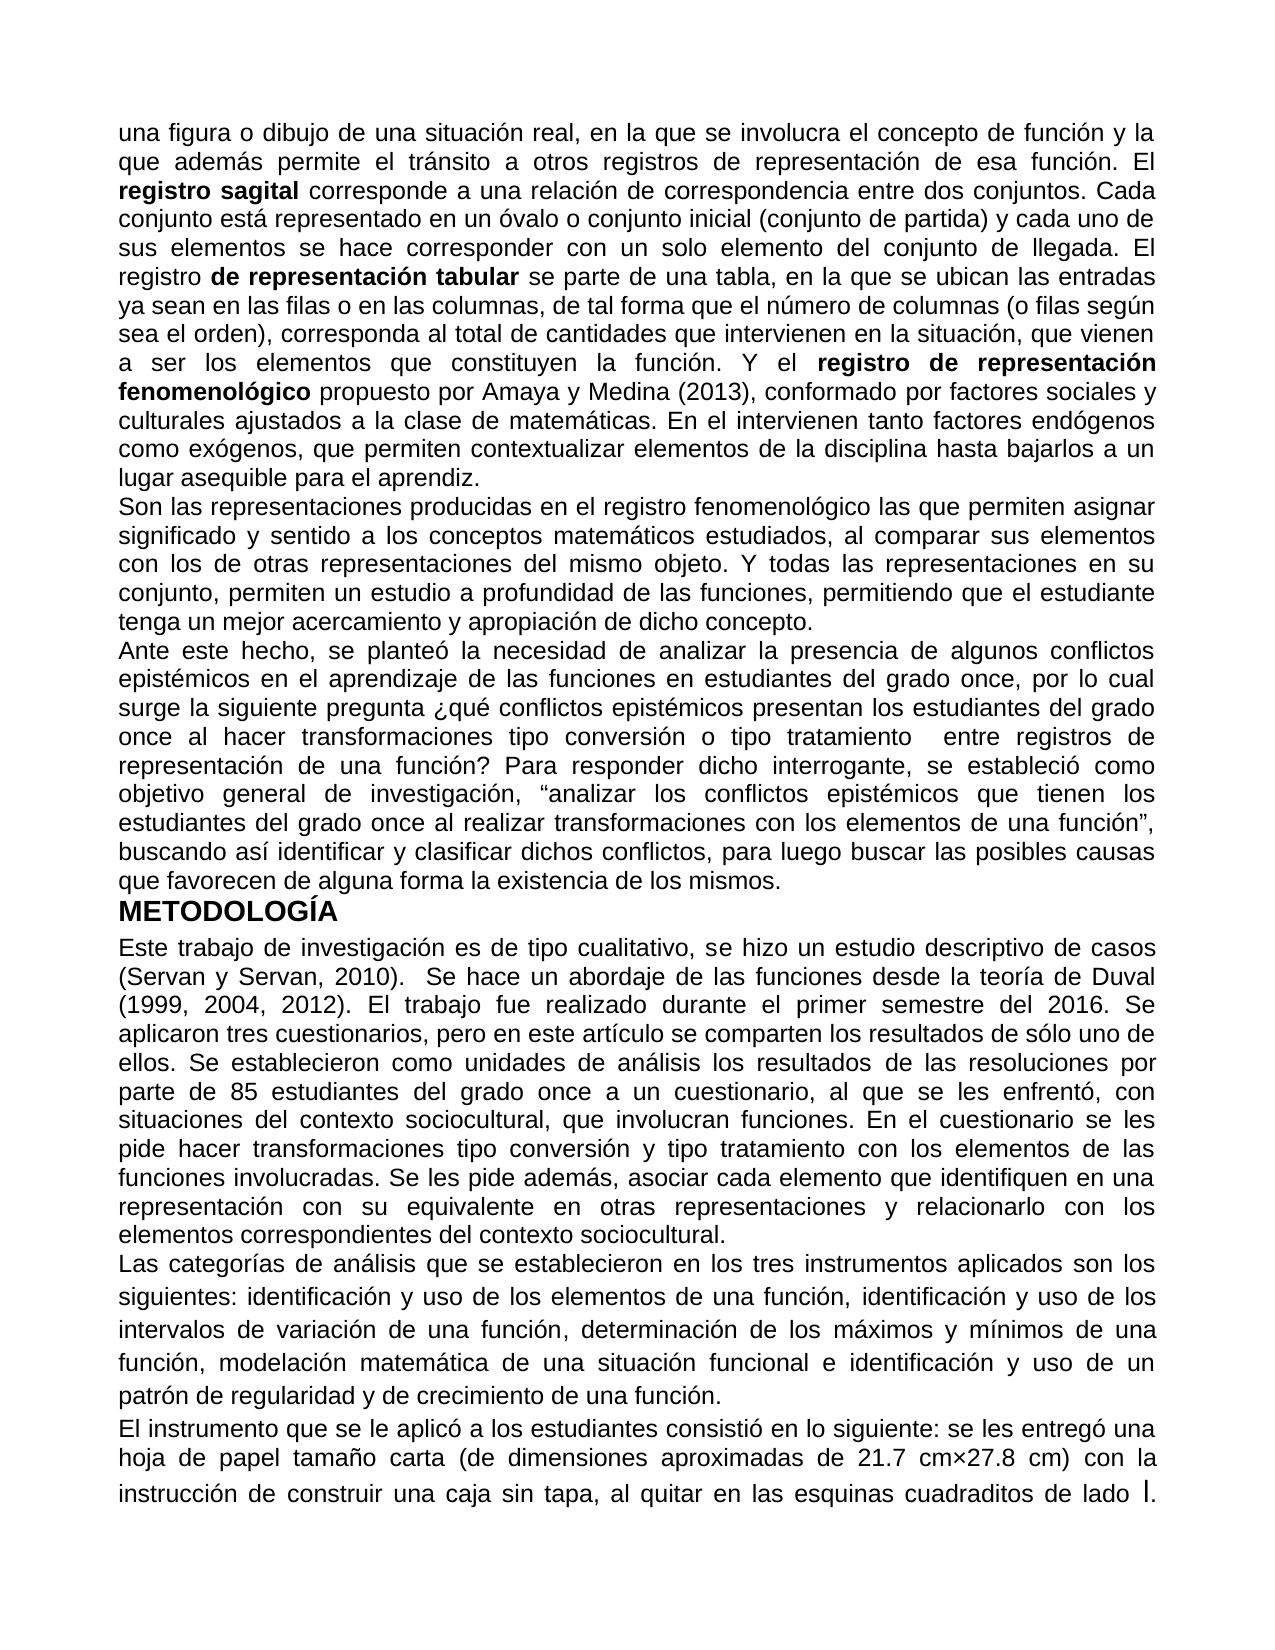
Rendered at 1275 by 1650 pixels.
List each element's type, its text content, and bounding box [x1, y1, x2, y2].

text METODOLOGÍA [118, 894, 1157, 928]
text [118, 118, 1157, 492]
text Las categorías de análisis que se establecieron en los tres instrumentos aplicados son los siguientes: identificación y uso de los elementos de una función, identificación y uso de los intervalos de variación de una función, determinación de los máximos y mínimos de una función, modelación matemática de una situación funcional e identificación y uso de un patrón de regularidad y de crecimiento de una función. [118, 1249, 1157, 1410]
text Ante este hecho, se planteó la necesidad de analizar la presencia de algunos conflictos epistémicos en el aprendizaje de las funciones en estudiantes del grado once, por lo cual surge la siguiente pregunta ¿qué conflictos epistémicos presentan los estudiantes del grado once al hacer transformaciones tipo conversión o tipo tratamiento entre registros de representación de una función? Para responder dicho interrogante, se estableció como objetivo general de investigación, “analizar los conflictos epistémicos que tienen los estudiantes del grado once al realizar transformaciones con los elementos de una función”, buscando así identificar y clasificar dichos conflictos, para luego buscar las posibles causas que favorecen de alguna forma la existencia de los mismos. [118, 636, 1157, 894]
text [118, 1414, 1157, 1511]
text Este trabajo de investigación es de tipo cualitativo, se hizo un estudio descriptivo de casos (Servan y Servan, 2010). Se hace un abordaje de las funciones desde la teoría de Duval (1999, 2004, 2012). El trabajo fue realizado durante el primer semestre del 2016. Se aplicaron tres cuestionarios, pero en este artículo se comparten los resultados de sólo uno de ellos. Se establecieron como unidades de análisis los resultados de las resoluciones por parte de 85 estudiantes del grado once a un cuestionario, al que se les enfrentó, con situaciones del contexto sociocultural, que involucran funciones. En el cuestionario se les pide hacer transformaciones tipo conversión y tipo tratamiento con los elementos de las funciones involucradas. Se les pide además, asociar cada elemento que identifiquen en una representación con su equivalente en otras representaciones y relacionarlo con los elementos correspondientes del contexto sociocultural. [118, 933, 1157, 1249]
text Son las representaciones producidas en el registro fenomenológico las que permiten asignar significado y sentido a los conceptos matemáticos estudiados, al comparar sus elementos con los de otras representaciones del mismo objeto. Y todas las representaciones en su conjunto, permiten un estudio a profundidad de las funciones, permitiendo que el estudiante tenga un mejor acercamiento y apropiación de dicho concepto. [118, 492, 1157, 636]
